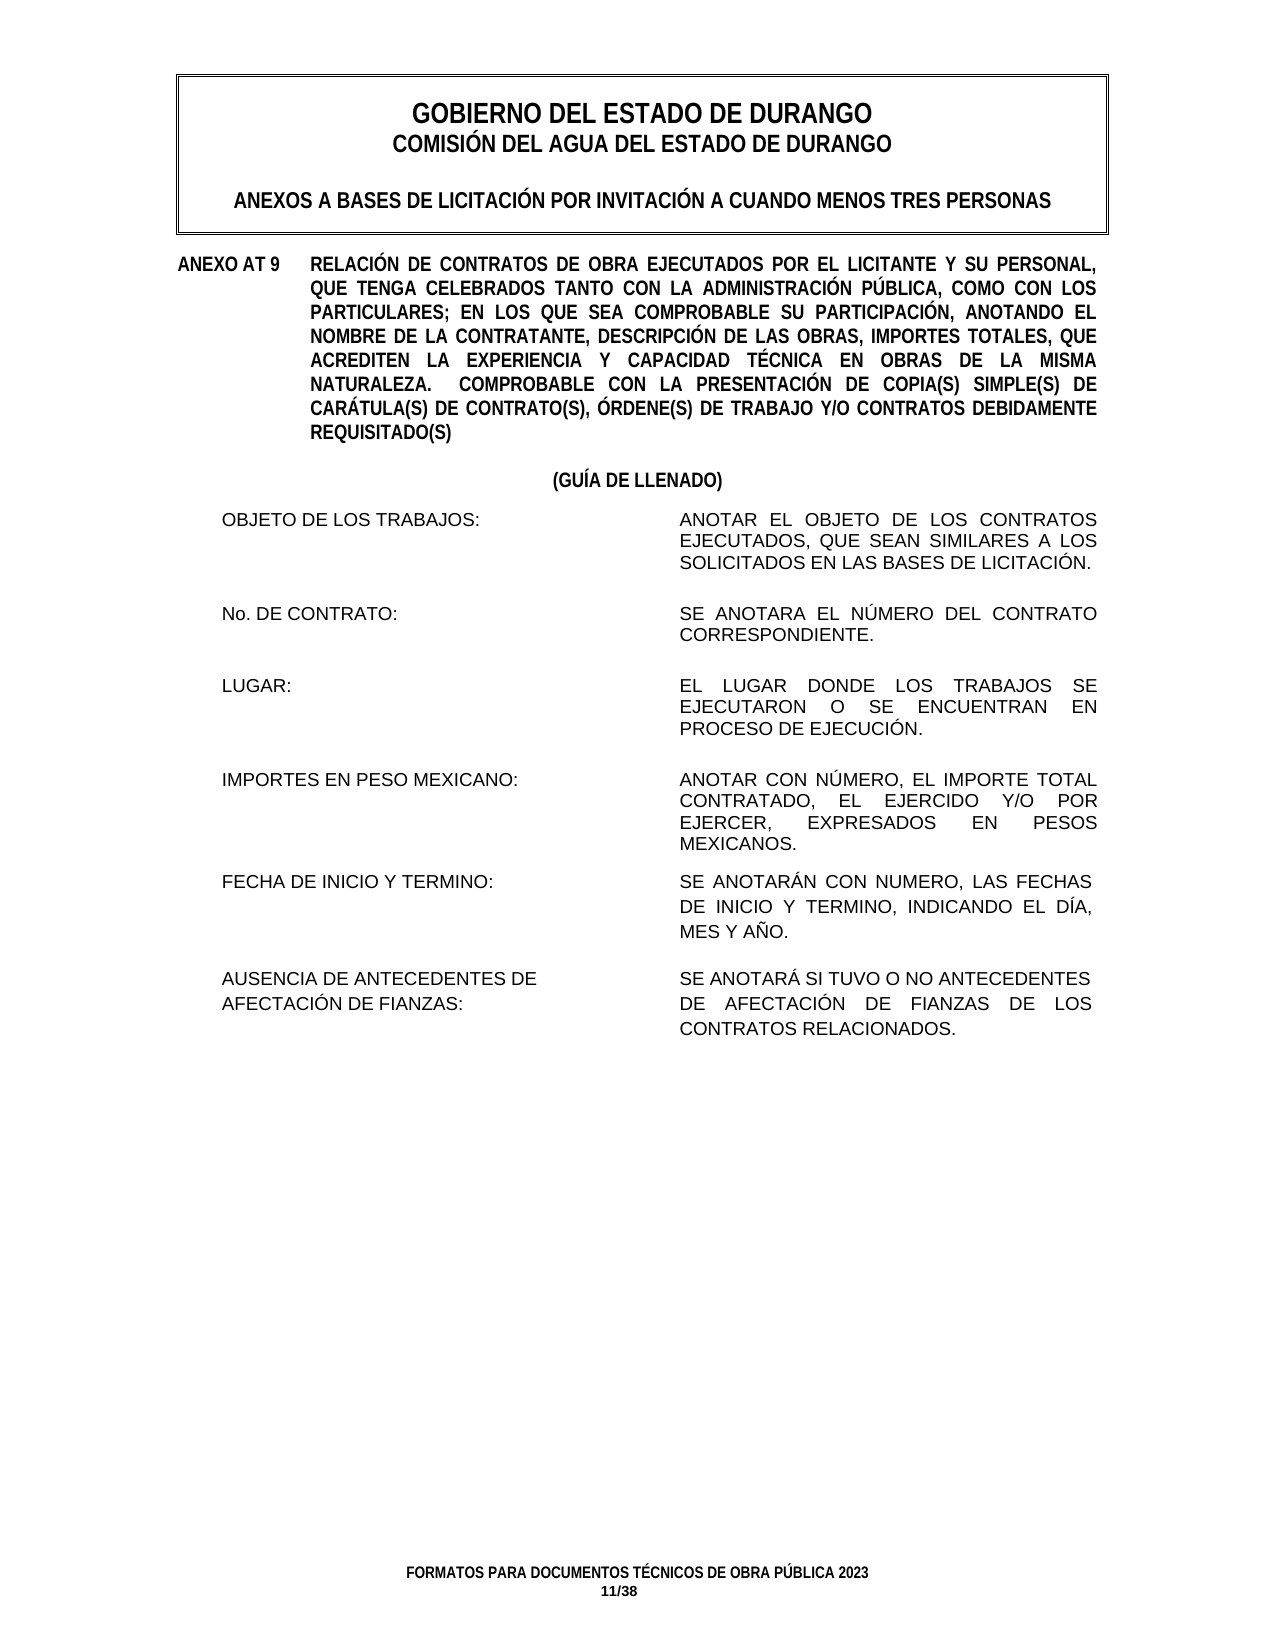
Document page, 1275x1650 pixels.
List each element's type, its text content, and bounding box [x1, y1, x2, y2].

text OBJETO DE LOS TRABAJOS: ANOTAR EL OBJETO DE LOS CONTRATOS EJECUTADOS, QUE SEAN SIMILARES A LOS SOLICITADOS EN LAS BASES DE LICITACIÓN. [222, 508, 1098, 573]
text No. DE CONTRATO: SE ANOTARA EL NÚMERO DEL CONTRATO CORRESPONDIENTE. [222, 602, 1098, 646]
text LUGAR: EL LUGAR DONDE LOS TRABAJOS SE EJECUTARON O SE ENCUENTRAN EN PROCESO DE EJECUCIÓN. [222, 675, 1098, 739]
text IMPORTES EN PESO MEXICANO: ANOTAR CON NÚMERO, EL IMPORTE TOTAL CONTRATADO, EL EJERCIDO Y/O POR EJERCER, EXPRESADOS EN PESOS MEXICANOS. [222, 768, 1098, 855]
text AUSENCIA DE ANTECEDENTES DE SE ANOTARÁ SI TUVO O NO ANTECEDENTES [222, 964, 1092, 989]
text FECHA DE INICIO Y TERMINO: SE ANOTARÁN CON NUMERO, LAS FECHAS DE INICIO Y TERMINO, INDICANDO EL DÍA, MES Y AÑO. [222, 867, 1092, 942]
text AFECTACIÓN DE FIANZAS: DE AFECTACIÓN DE FIANZAS DE LOS CONTRATOS RELACIONADOS. [222, 989, 1092, 1039]
